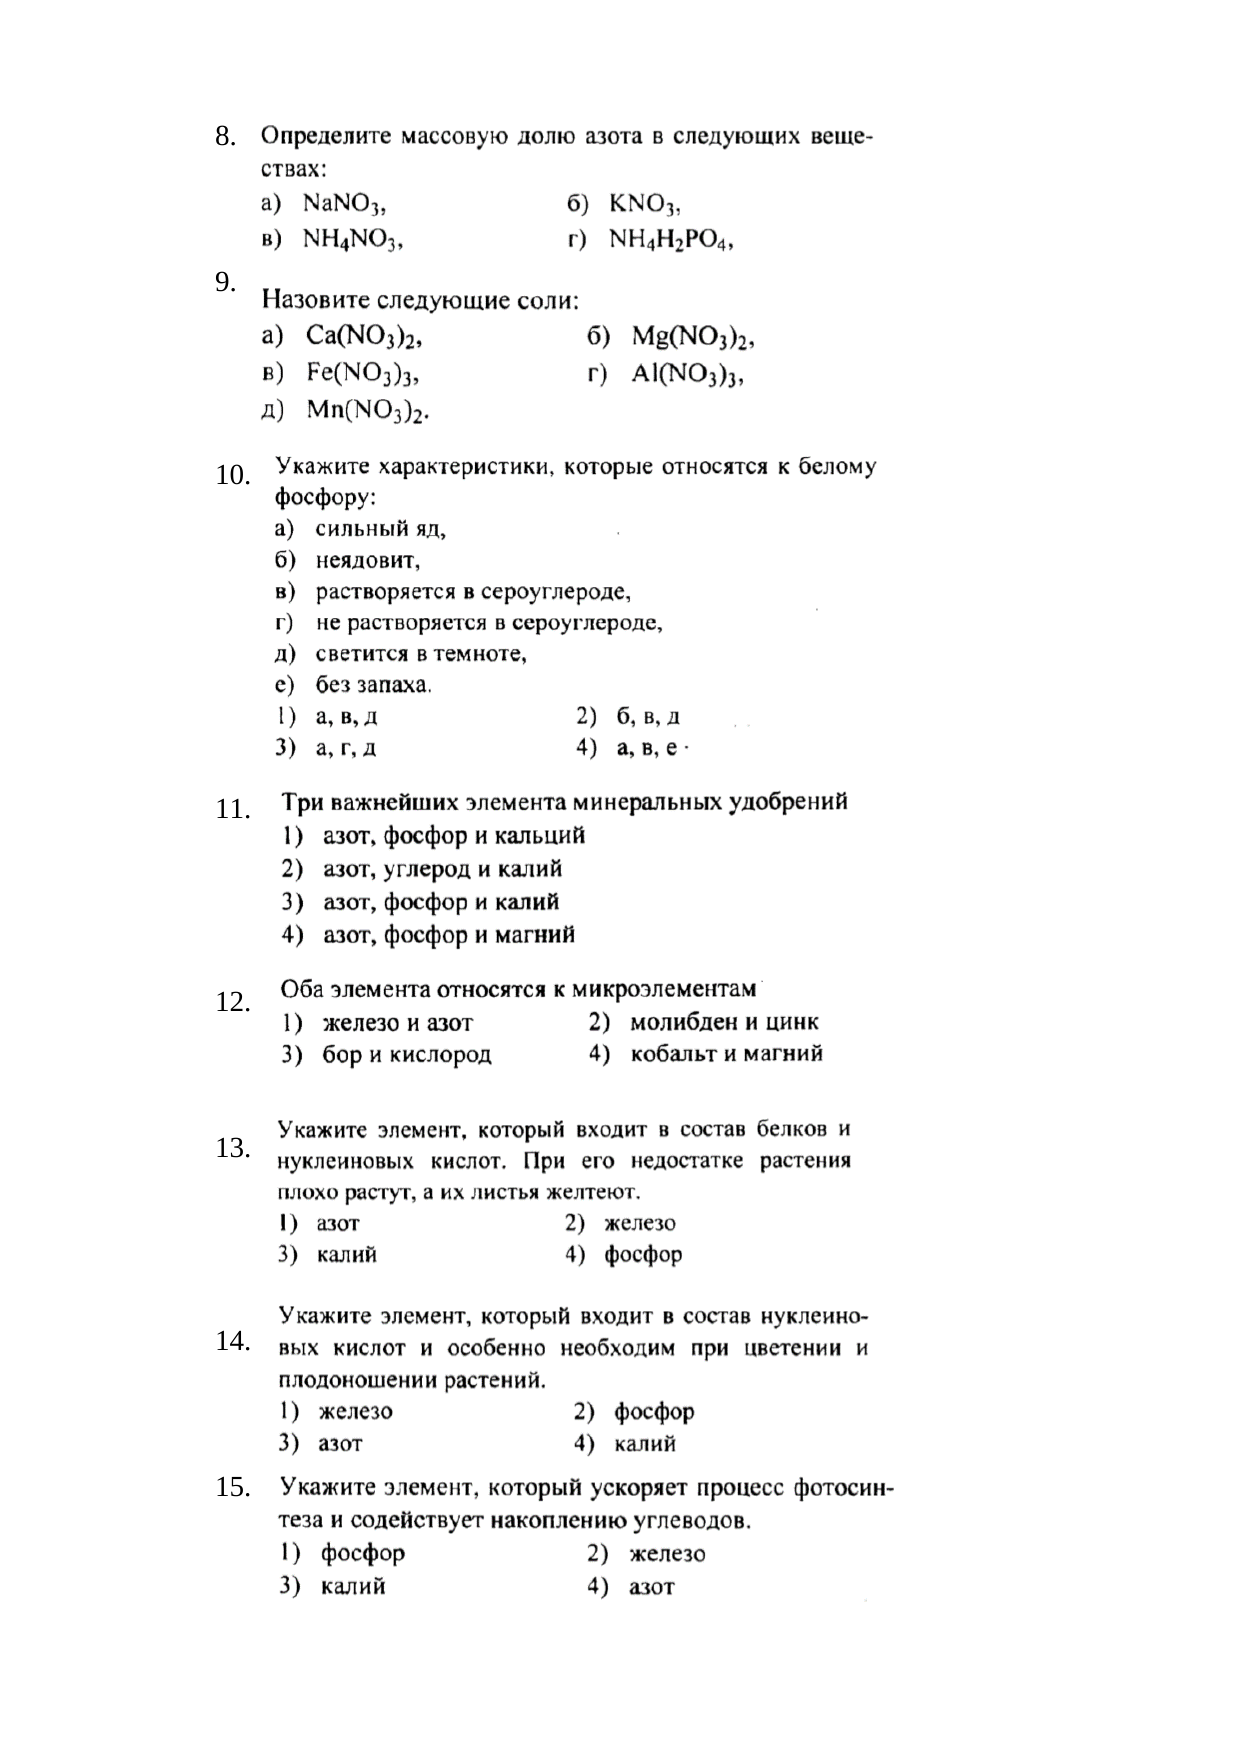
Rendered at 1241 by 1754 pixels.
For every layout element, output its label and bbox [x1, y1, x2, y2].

picture [264, 790, 857, 964]
picture [250, 276, 764, 435]
picture [264, 1112, 863, 1273]
picture [264, 975, 853, 1074]
picture [250, 125, 898, 261]
picture [264, 452, 888, 773]
picture [264, 1470, 906, 1603]
picture [264, 1301, 880, 1457]
